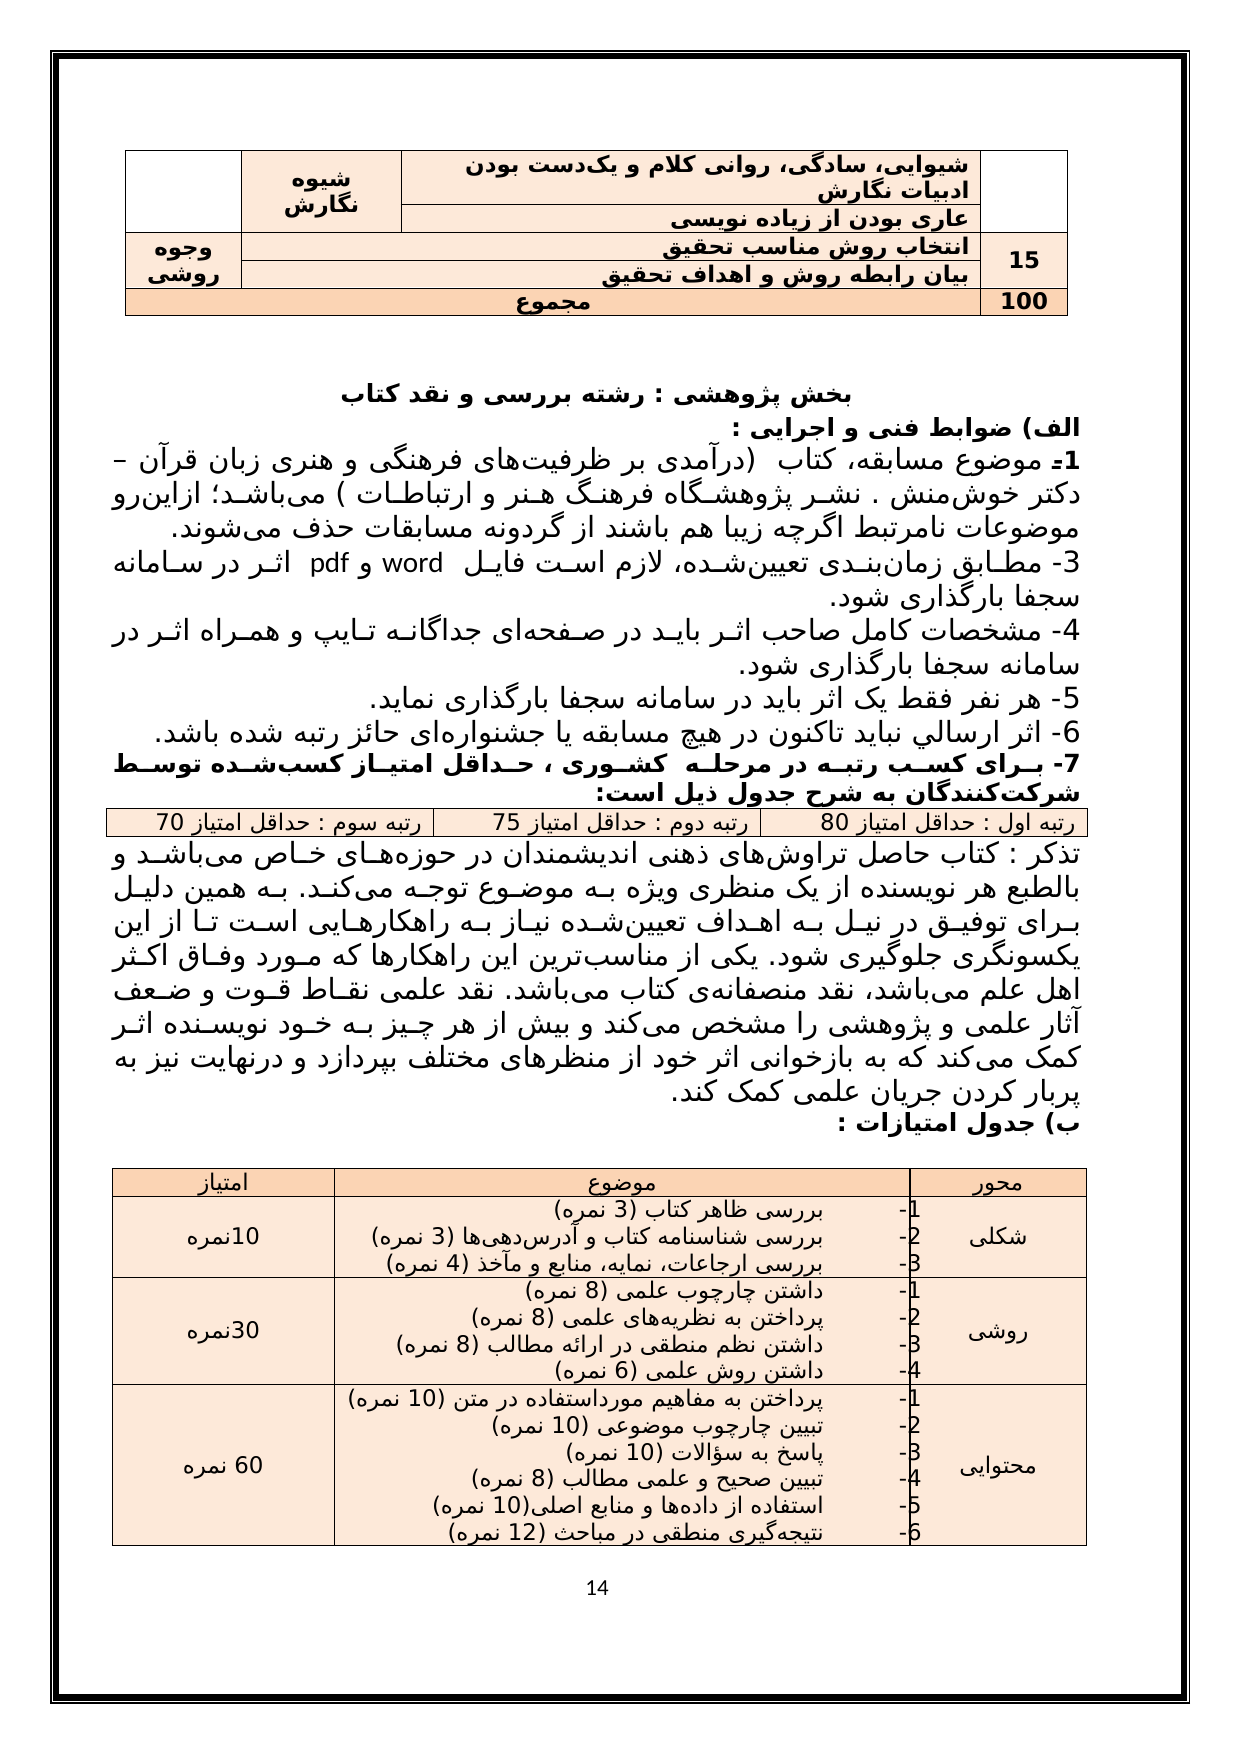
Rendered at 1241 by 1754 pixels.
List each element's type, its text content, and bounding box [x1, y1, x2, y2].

text 4- مشخصات کامل صاحب اثر باید در صفحه‌ای جداگانه تایپ و همراه اثر در سامانه سجفا بارگذاری شود. [112, 614, 1081, 682]
table_cell 15 [981, 233, 1067, 287]
table_cell 60 نمره [113, 1385, 334, 1545]
table_cell داشتن چارچوب علمی (8 نمره) پرداختن به نظریه‌های علمی (8 نمره) داشتن نظم منطقی در ارائه مطالب (8 نمره) داشتن روش علمی (6 نمره) [335, 1278, 909, 1384]
table_header رتبه دوم : حداقل امتیاز 75 [434, 809, 760, 836]
text ب) جدول امتیازات : [112, 1108, 1081, 1137]
table_header رتبه اول : حداقل امتیاز 80 [761, 809, 1087, 836]
table_cell 30نمره [113, 1278, 334, 1384]
table_cell مجموع [126, 289, 980, 315]
table_cell انتخاب روش مناسب تحقیق [242, 233, 980, 260]
text تذکر : کتاب حاصل تراوش‌های ذهنی اندیشمندان در حوزه‌های خاص می‌باشد و بالطبع هر نویسنده از یک منظری ویژه به موضوع توجه می‌کند. به همین دلیل برای توفیق در نیل به اهداف تعیین‌شده نیاز به راهکارهایی است تا از این یکسونگری جلوگیری شود. یکی از مناسب‌ترین این راهکارها که مورد وفاق اکثر اهل علم می‌باشد، نقد منصفانه‌ی کتاب می‌باشد. نقد علمی نقاط قوت و ضعف آثار علمی و پژوهشی را مشخص می‌کند و بیش از هر چیز به خود نویسنده اثر کمک می‌کند که به بازخوانی اثر خود از منظرهای مختلف بپردازد و درنهایت نیز به پربار کردن جریان علمی کمک کند. [112, 837, 1081, 1108]
text 7- برای کسب رتبه در مرحله کشوری ، حداقل امتیاز کسب‌شده توسط شرکت‌کنندگان به شرح جدول ذیل است: [112, 749, 1081, 808]
table_cell شیوه نگارش [242, 151, 401, 232]
text بخش پژوهشی : رشته بررسی و نقد کتاب [112, 379, 1081, 409]
table_cell عاری بودن از زیاده نویسی [402, 205, 980, 232]
table_cell 10نمره [113, 1197, 334, 1277]
table_cell بررسی ظاهر کتاب (3 نمره) بررسی شناسنامه کتاب و آدرس‌دهی‌ها (3 نمره) بررسی ارجاعات، نمایه، منابع و مآخذ (4 نمره) [335, 1197, 909, 1277]
text 1- موضوع مسابقه، کتاب (درآمدی بر ظرفیت‌های فرهنگی و هنری زبان قرآن – دکتر خوش‌منش . نشر پژوهشگاه فرهنگ هنر و ارتباطات ) می‌باشد؛ ازاین‌رو موضوعات نامرتبط اگرچه زيبا هم باشند از گردونه مسابقات حذف می‌شوند. [112, 442, 1081, 544]
text الف) ضوابط فنی و اجرایی : [112, 413, 1081, 442]
table_cell شکلی [911, 1197, 1086, 1277]
table_header محور [911, 1169, 1086, 1196]
table_cell شیوایی، سادگی، روانی کلام و یک‌دست بودن ادبیات نگارش [402, 151, 980, 204]
text 3- مطابق زمان‌بندی تعیین‌شده، لازم است فایل word و pdf اثر در سامانه سجفا بارگذاری شود. [112, 544, 1081, 614]
table_cell بیان رابطه روش و اهداف تحقیق [242, 261, 980, 287]
table_cell روشی [911, 1278, 1086, 1384]
table_cell پرداختن به مفاهیم مورداستفاده در متن (10 نمره) تبیین چارچوب موضوعی (10 نمره) پاسخ به سؤالات (10 نمره) تبیین صحیح و علمی مطالب (8 نمره) استفاده از داده‌ها و منابع اصلی(10 نمره) نتیجه‌گیری منطقی در مباحث (12 نمره) [335, 1385, 909, 1545]
text 6- اثر ارسالي نبايد تاكنون در هيچ مسابقه يا جشنواره‌ای حائز رتبه شده باشد. [112, 716, 1081, 749]
table_cell 100 [981, 289, 1067, 315]
table_cell محتوایی [911, 1385, 1086, 1545]
table_header امتیاز [113, 1169, 334, 1196]
text 5- هر نفر فقط یک اثر باید در سامانه سجفا بارگذاری نماید. [112, 682, 1081, 716]
table_header رتبه سوم : حداقل امتیاز 70 [107, 809, 433, 836]
table_cell وجوه روشی [126, 233, 241, 287]
table_header موضوع [335, 1169, 909, 1196]
